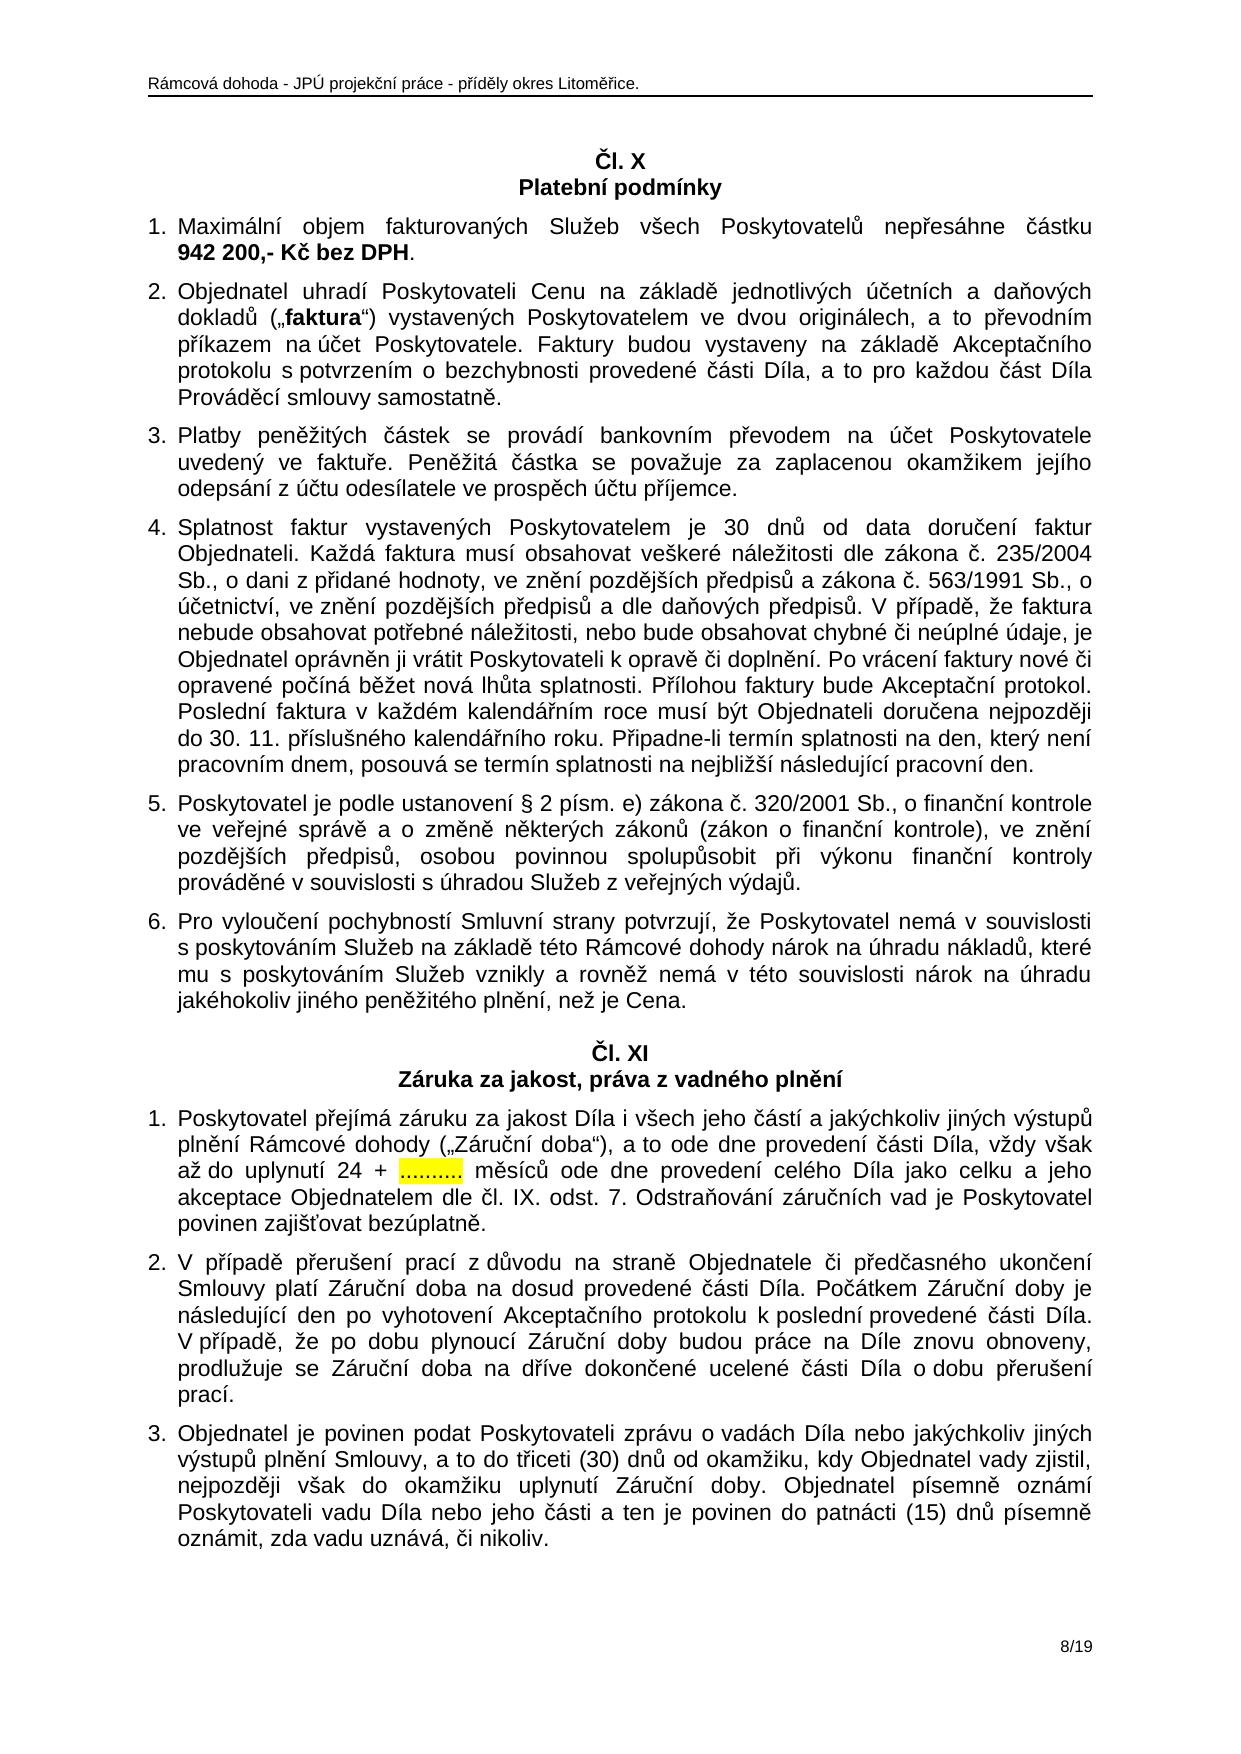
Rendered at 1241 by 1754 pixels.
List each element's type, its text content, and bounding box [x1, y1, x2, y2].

list Platby peněžitých částek se provádí bankovním převodem na účet Poskytovatele uvedený ve faktuře. Peněžitá částka se považuje za zaplacenou okamžikem jejího odepsání z účtu odesílatele ve prospěch účtu příjemce. [148, 422, 1093, 501]
subtitle Čl. XI [148, 1039, 1093, 1066]
list Platební podmínky [148, 174, 1093, 200]
list Objednatel uhradí Poskytovateli Cenu na základě jednotlivých účetních a daňových dokladů („faktura“) vystavených Poskytovatelem ve dvou originálech, a to převodním příkazem na účet Poskytovatele. Faktury budou vystaveny na základě Akceptačního protokolu s potvrzením o bezchybnosti provedené části Díla, a to pro každou část Díla Prováděcí smlouvy samostatně. [148, 278, 1093, 410]
list V případě přerušení prací z důvodu na straně Objednatele či předčasného ukončení Smlouvy platí Záruční doba na dosud provedené části Díla. Počátkem Záruční doby je následující den po vyhotovení Akceptačního protokolu k poslední provedené části Díla. V případě, že po dobu plynoucí Záruční doby budou práce na Díle znovu obnoveny, prodlužuje se Záruční doba na dříve dokončené ucelené části Díla o dobu přerušení prací. [148, 1249, 1093, 1407]
list Čl. X [148, 148, 1093, 174]
list Splatnost faktur vystavených Poskytovatelem je 30 dnů od data doručení faktur Objednateli. Každá faktura musí obsahovat veškeré náležitosti dle zákona č. 235/2004 Sb., o dani z přidané hodnoty, ve znění pozdějších předpisů a zákona č. 563/1991 Sb., o účetnictví, ve znění pozdějších předpisů a dle daňových předpisů. V případě, že faktura nebude obsahovat potřebné náležitosti, nebo bude obsahovat chybné či neúplné údaje, je Objednatel oprávněn ji vrátit Poskytovateli k opravě či doplnění. Po vrácení faktury nové či opravené počíná běžet nová lhůta splatnosti. Přílohou faktury bude Akceptační protokol. Poslední faktura v každém kalendářním roce musí být Objednateli doručena nejpozději do 30. 11. příslušného kalendářního roku. Připadne-li termín splatnosti na den, který není pracovním dnem, posouvá se termín splatnosti na nejbližší následující pracovní den. [148, 514, 1093, 777]
list Poskytovatel přejímá záruku za jakost Díla i všech jeho částí a jakýchkoliv jiných výstupů plnění Rámcové dohody („Záruční doba“), a to ode dne provedení části Díla, vždy však až do uplynutí 24 + .......... měsíců ode dne provedení celého Díla jako celku a jeho akceptace Objednatelem dle čl. IX. odst. 7. Odstraňování záručních vad je Poskytovatel povinen zajišťovat bezúplatně. [148, 1105, 1093, 1237]
list Poskytovatel je podle ustanovení § 2 písm. e) zákona č. 320/2001 Sb., o finanční kontrole ve veřejné správě a o změně některých zákonů (zákon o finanční kontrole), ve znění pozdějších předpisů, osobou povinnou spolupůsobit při výkonu finanční kontroly prováděné v souvislosti s úhradou Služeb z veřejných výdajů. [148, 790, 1093, 895]
list Objednatel je povinen podat Poskytovateli zprávu o vadách Díla nebo jakýchkoliv jiných výstupů plnění Smlouvy, a to do třiceti (30) dnů od okamžiku, kdy Objednatel vady zjistil, nejpozději však do okamžiku uplynutí Záruční doby. Objednatel písemně oznámí Poskytovateli vadu Díla nebo jeho části a ten je povinen do patnácti (15) dnů písemně oznámit, zda vadu uznává, či nikoliv. [148, 1420, 1093, 1551]
text Záruka za jakost, práva z vadného plnění [148, 1066, 1093, 1092]
list Pro vyloučení pochybností Smluvní strany potvrzují, že Poskytovatel nemá v souvislosti s poskytováním Služeb na základě této Rámcové dohody nárok na úhradu nákladů, které mu s poskytováním Služeb vznikly a rovněž nemá v této souvislosti nárok na úhradu jakéhokoliv jiného peněžitého plnění, než je Cena. [148, 908, 1093, 1013]
list Maximální objem fakturovaných Služeb všech Poskytovatelů nepřesáhne částku 942 200,- Kč bez DPH. [148, 213, 1093, 266]
